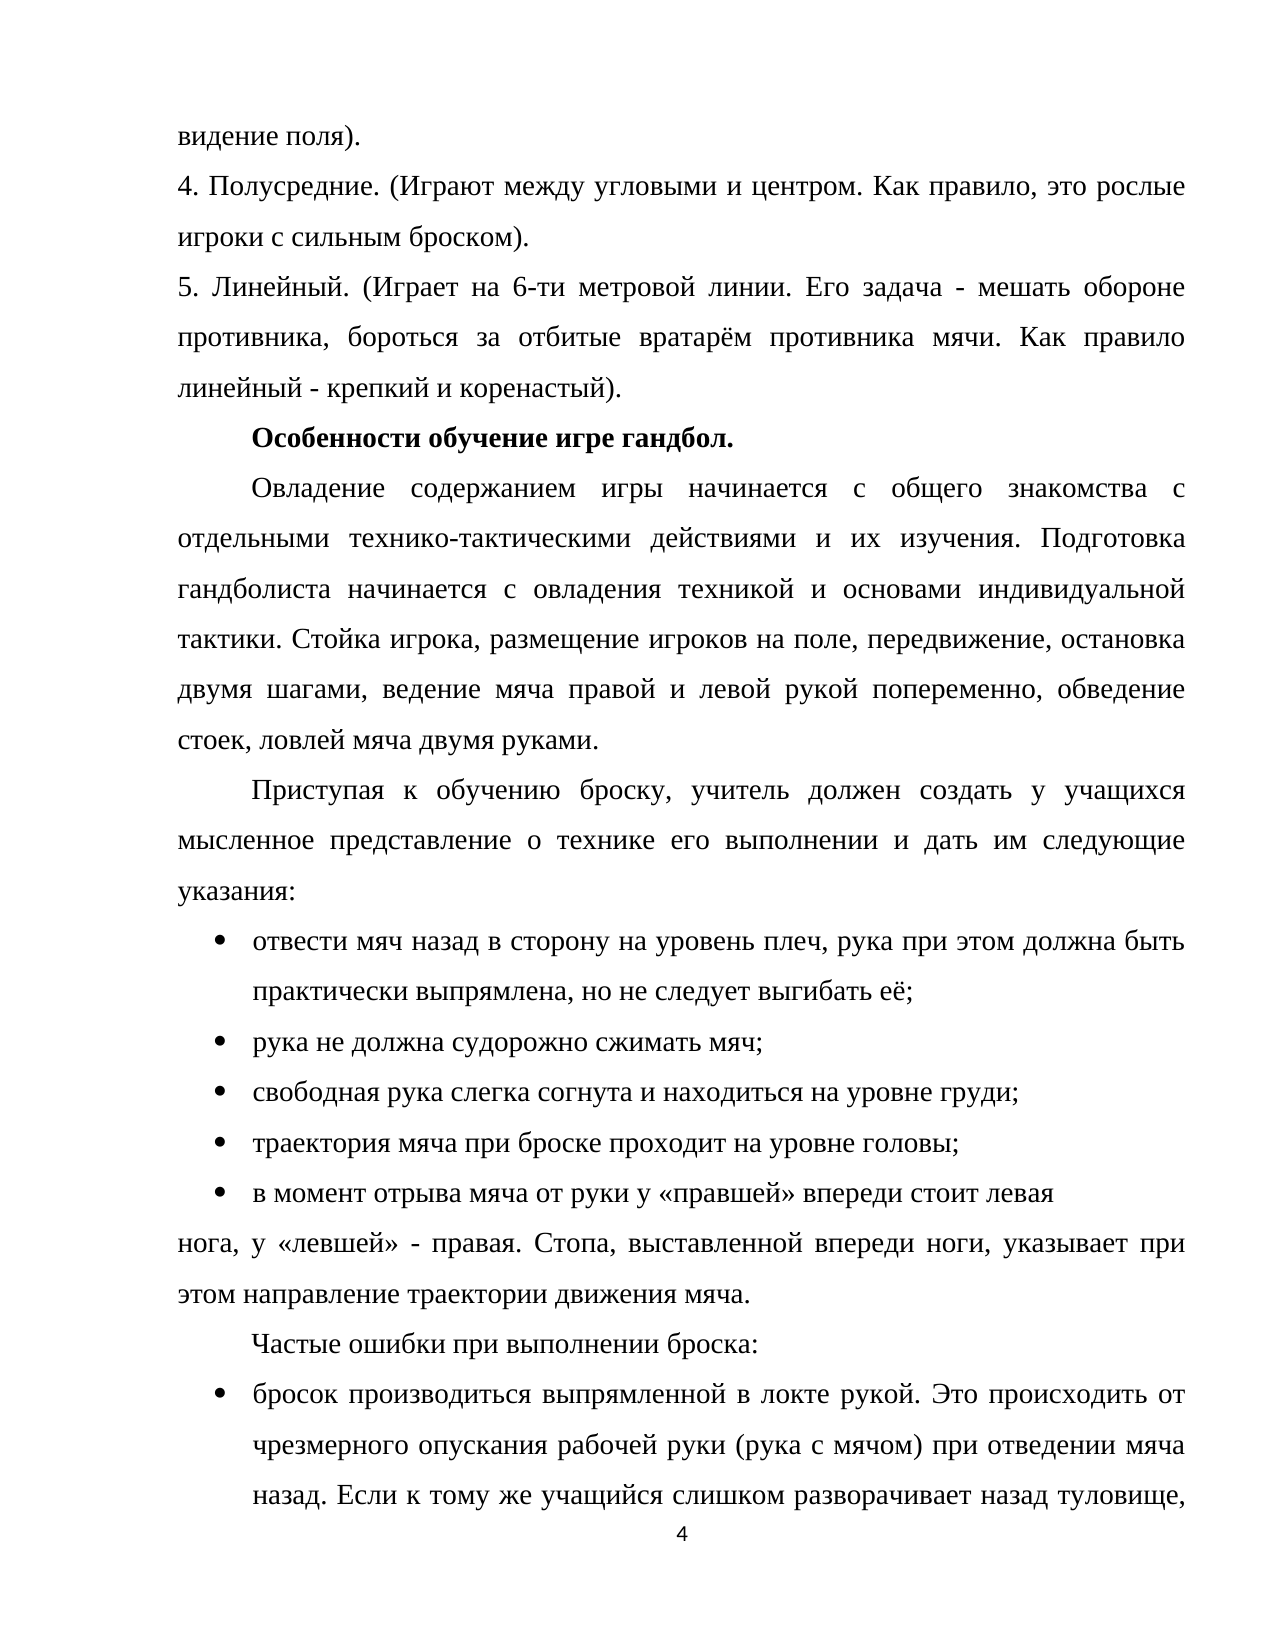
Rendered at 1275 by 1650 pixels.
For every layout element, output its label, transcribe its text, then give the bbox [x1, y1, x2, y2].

text 4. Полусредние. (Играют между угловыми и центром. Как правило, это рослые игроки с сильным броском). [177, 168, 1186, 252]
list свободная рука слегка согнута и находиться на уровне груди; [215, 1074, 1186, 1108]
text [177, 118, 1186, 152]
text Овладение содержанием игры начинается с общего знакомства с отдельными технико-тактическими действиями и их изучения. Подготовка гандболиста начинается с овладения техникой и основами индивидуальной тактики. Стойка игрока, размещение игроков на поле, передвижение, остановка двумя шагами, ведение мяча правой и левой рукой попеременно, обведение стоек, ловлей мяча двумя руками. [177, 470, 1186, 755]
list траектория мяча при броске проходит на уровне головы; [215, 1125, 1186, 1158]
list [215, 1376, 1186, 1511]
text Особенности обучение игре гандбол. [177, 420, 1186, 453]
list рука не должна судорожно сжимать мяч; [215, 1024, 1186, 1057]
list в момент отрыва мяча от руки у «правшей» впереди стоит левая [215, 1175, 1186, 1209]
list отвести мяч назад в сторону на уровень плеч, рука при этом должна быть практически выпрямлена, но не следует выгибать её; [215, 923, 1186, 1007]
text Приступая к обучению броску, учитель должен создать у учащихся мысленное представление о технике его выполнении и дать им следующие указания: [177, 772, 1186, 906]
text Частые ошибки при выполнении броска: [177, 1326, 1186, 1360]
text 5. Линейный. (Играет на 6-ти метровой линии. Его задача - мешать обороне противника, бороться за отбитые вратарём противника мячи. Как правило линейный - крепкий и коренастый). [177, 269, 1186, 403]
text нога, у «левшей» - правая. Стопа, выставленной впереди ноги, указывает при этом направление траектории движения мяча. [177, 1226, 1186, 1309]
